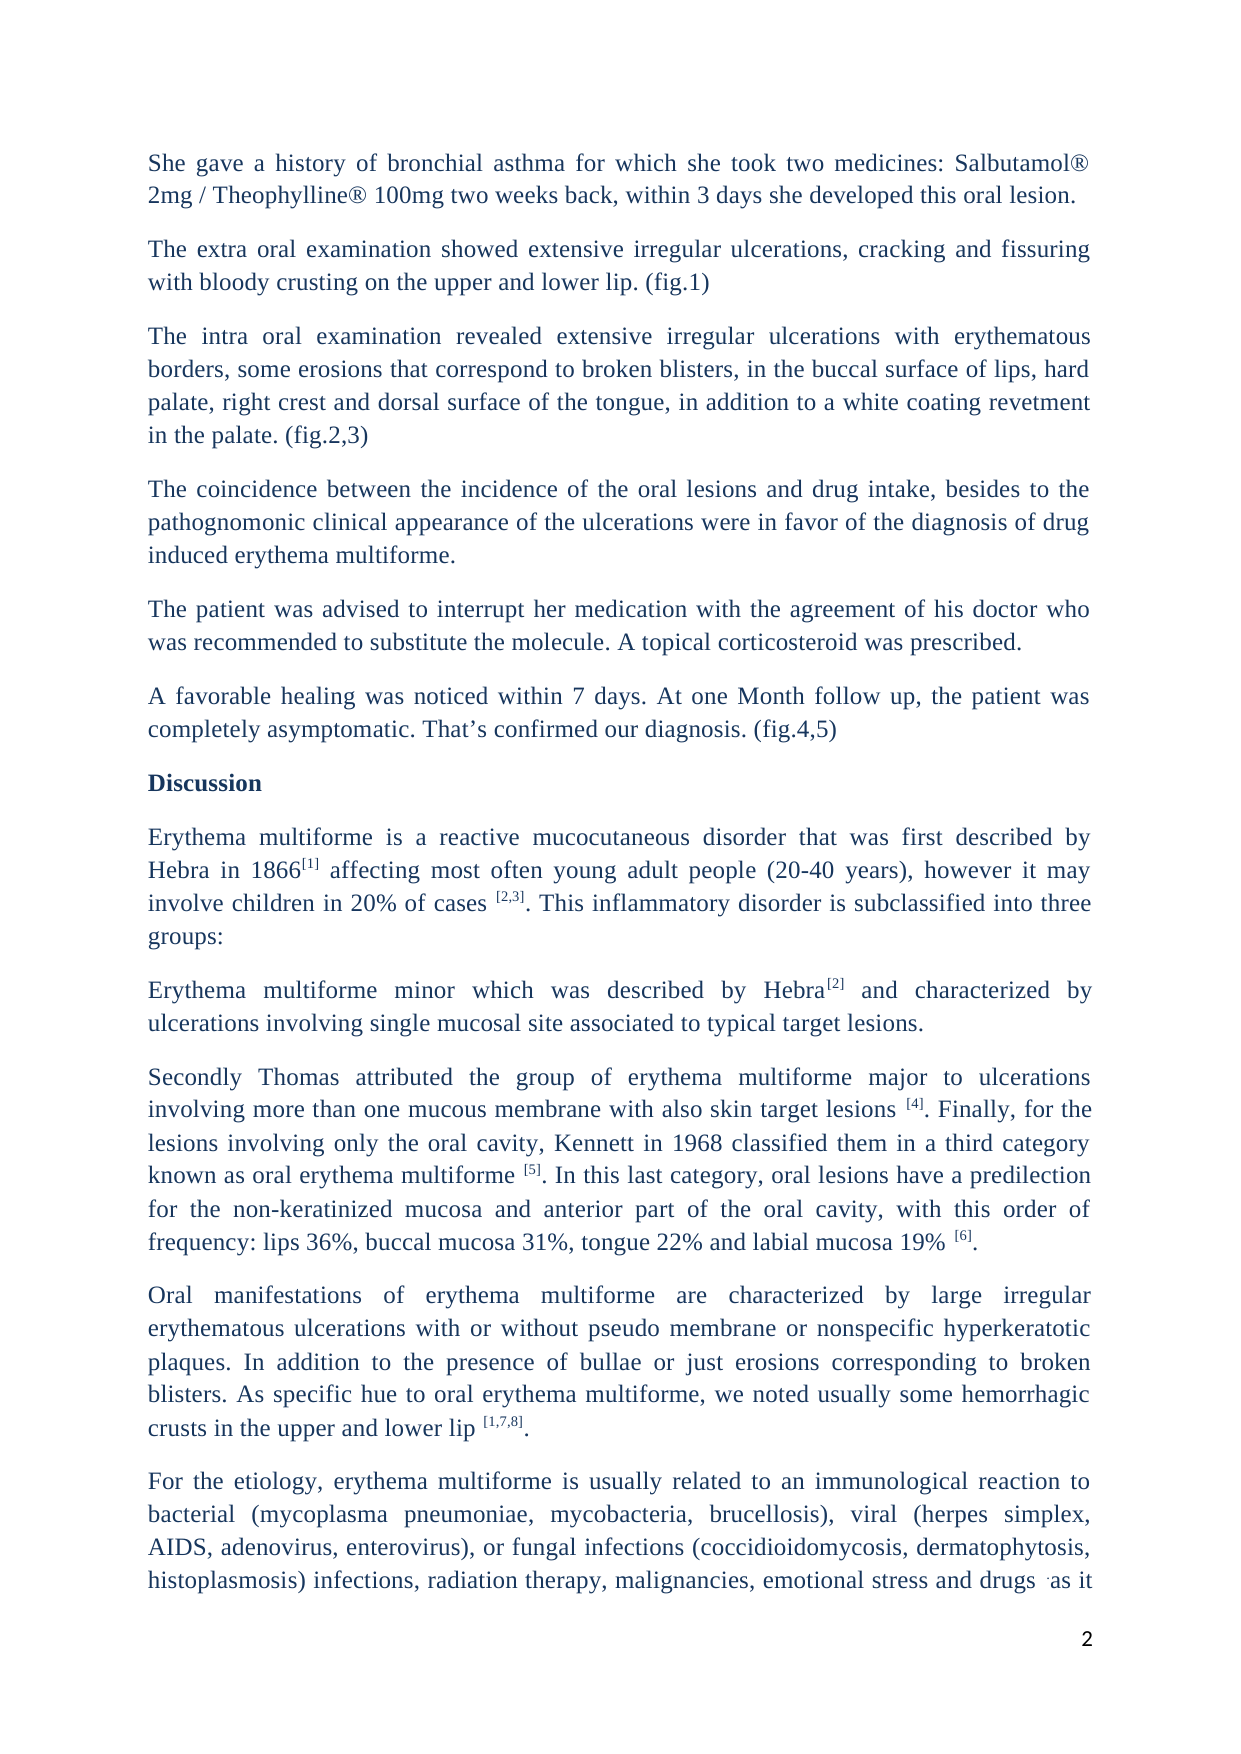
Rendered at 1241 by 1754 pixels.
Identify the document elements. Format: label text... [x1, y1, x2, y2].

text Oral manifestations of erythema multiforme are characterized by large irregular erythematous ulcerations with or without pseudo membrane or nonspecific hyperkeratotic plaques. In addition to the presence of bullae or just erosions corresponding to broken blisters. As specific hue to oral erythema multiforme, we noted usually some hemorrhagic crusts in the upper and lower lip [1,7,8]. [148, 1281, 1093, 1441]
text Erythema multiforme is a reactive mucocutaneous disorder that was first described by Hebra in 1866[1] affecting most often young adult people (20-40 years), however it may involve children in 20% of cases [2,3]. This inflammatory disorder is subclassified into three groups: [148, 822, 1093, 949]
text Secondly Thomas attributed the group of erythema multiforme major to ulcerations involving more than one mucous membrane with also skin target lesions [4]. Finally, for the lesions involving only the oral cavity, Kennett in 1968 classified them in a third category known as oral erythema multiforme [5]. In this last category, oral lesions have a predilection for the non-keratinized mucosa and anterior part of the oral cavity, with this order of frequency: lips 36%, buccal mucosa 31%, tongue 22% and labial mucosa 19% [6]. [148, 1062, 1093, 1255]
text The intra oral examination revealed extensive irregular ulcerations with erythematous borders, some erosions that correspond to broken blisters, in the buccal surface of lips, hard palate, right crest and dorsal surface of the tongue, in addition to a white coating revetment in the palate. (fig.2,3) [148, 321, 1093, 449]
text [148, 1466, 1093, 1594]
text The extra oral examination showed extensive irregular ulcerations, cracking and fissuring with bloody crusting on the upper and lower lip. (fig.1) [148, 234, 1093, 296]
text A favorable healing was noticed within 7 days. At one Month follow up, the patient was completely asymptomatic. That’s confirmed our diagnosis. (fig.4,5) [148, 681, 1093, 743]
text The patient was advised to interrupt her medication with the agreement of his doctor who was recommended to substitute the molecule. A topical corticosteroid was prescribed. [148, 594, 1093, 656]
text She gave a history of bronchial asthma for which she took two medicines: Salbutamol® 2mg / Theophylline® 100mg two weeks back, within 3 days she developed this oral lesion. [148, 148, 1093, 209]
text Discussion [148, 768, 1093, 797]
text Erythema multiforme minor which was described by Hebra[2] and characterized by ulcerations involving single mucosal site associated to typical target lesions. [148, 975, 1093, 1036]
text The coincidence between the incidence of the oral lesions and drug intake, besides to the pathognomonic clinical appearance of the ulcerations were in favor of the diagnosis of drug induced erythema multiforme. [148, 474, 1093, 569]
